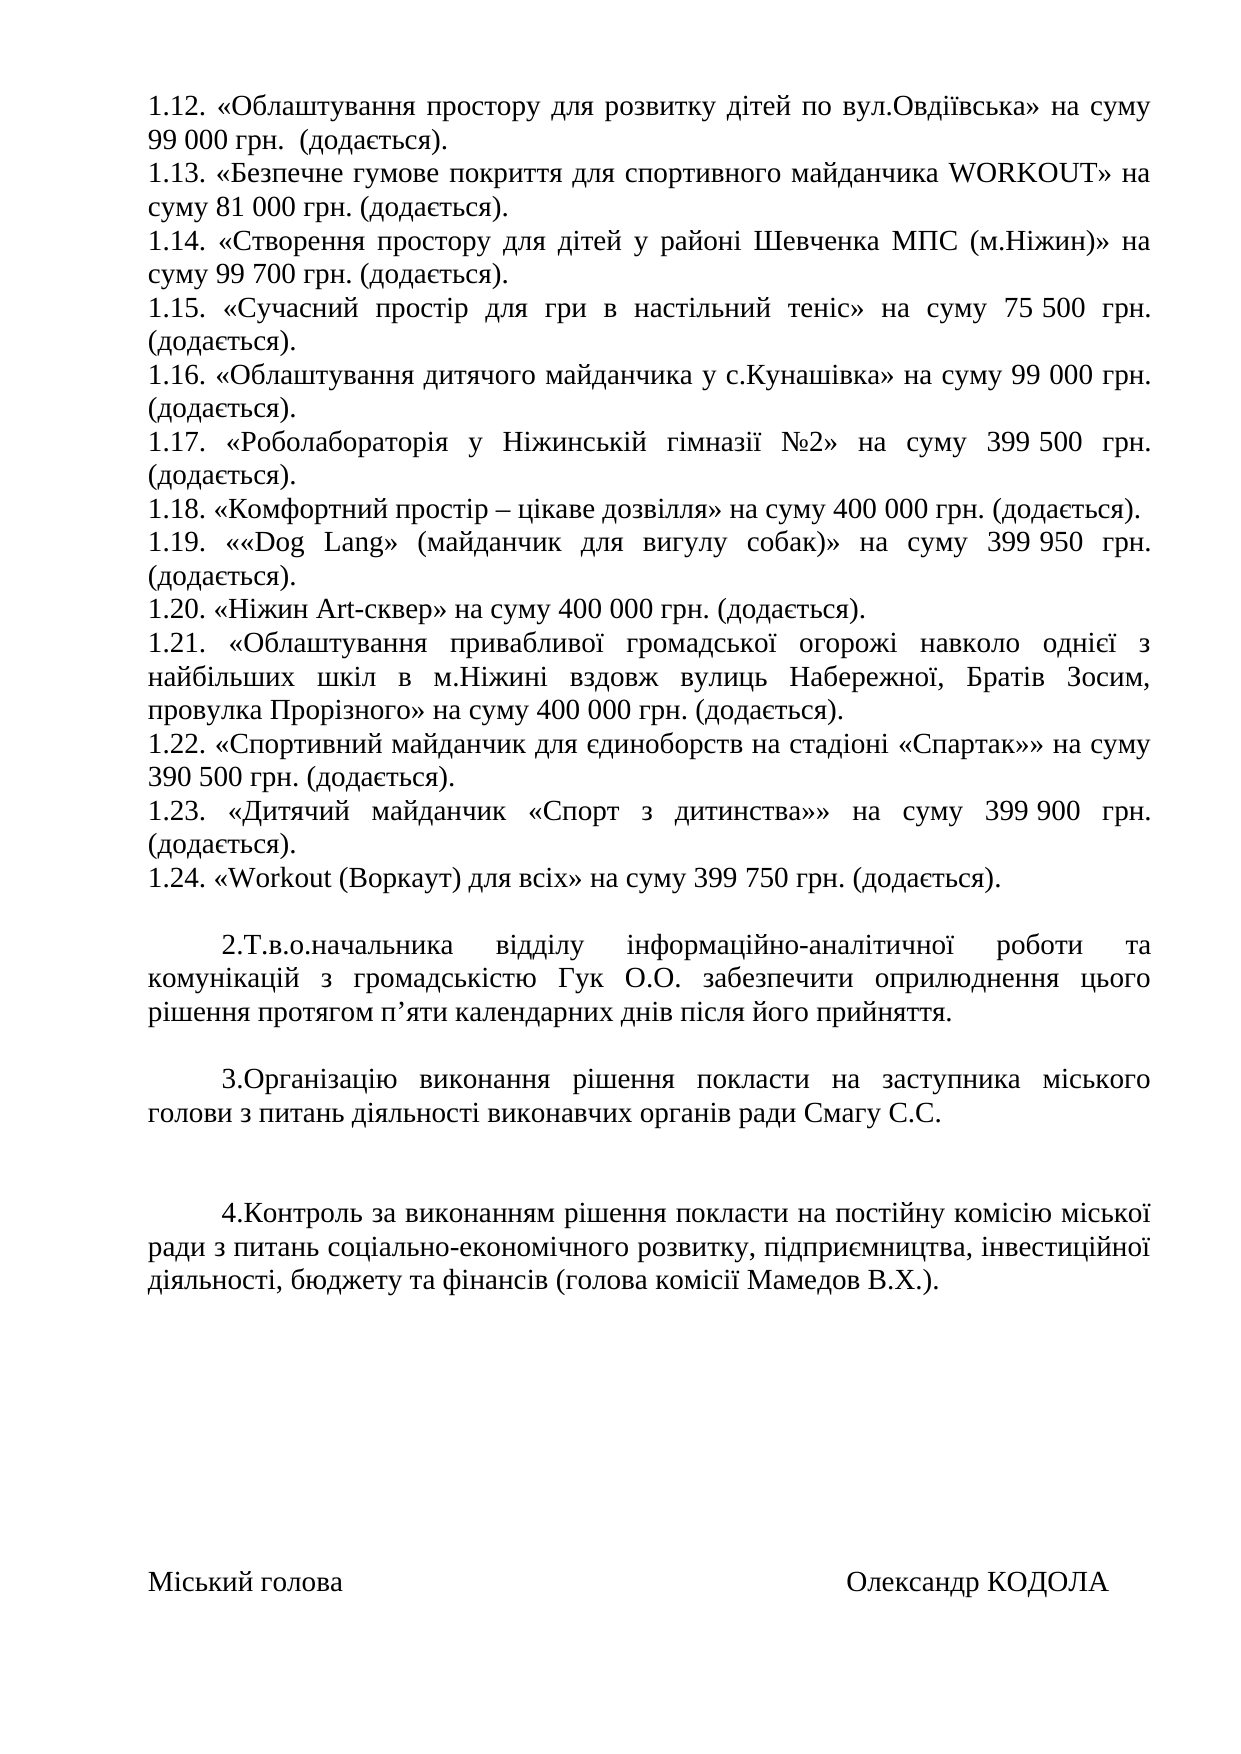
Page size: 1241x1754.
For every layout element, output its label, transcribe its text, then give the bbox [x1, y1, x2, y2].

text 1.15. «Сучасний простір для гри в настільний теніс» на суму 75 500 грн. (додається). [148, 290, 1152, 357]
text 1.19. ««Dog Lang» (майданчик для вигулу собак)» на суму 399 950 грн. (додається). [148, 524, 1152, 592]
text 3.Організацію виконання рішення покласти на заступника міського голови з питань діяльності виконавчих органів ради Смагу С.С. [148, 1061, 1152, 1128]
text 1.23. «Дитячий майданчик «Спорт з дитинства»» на суму 399 900 грн. (додається). [148, 793, 1152, 860]
text 1.17. «Роболабораторія у Ніжинській гімназії №2» на суму 399 500 грн. (додається). [148, 424, 1152, 491]
text Міський голова Олександр КОДОЛА [148, 1564, 1152, 1598]
text 1.21. «Облаштування привабливої громадської огорожі навколо однієї з найбільших шкіл в м.Ніжині вздовж вулиць Набережної, Братів Зосим, провулка Прорізного» на суму 400 000 грн. (додається). [148, 625, 1152, 726]
text 4.Контроль за виконанням рішення покласти на постійну комісію міської ради з питань соціально-економічного розвитку, підприємництва, інвестиційної діяльності, бюджету та фінансів (голова комісії Мамедов В.Х.). [148, 1195, 1152, 1296]
text 1.13. «Безпечне гумове покриття для спортивного майданчика WORKOUT» на суму 81 000 грн. (додається). [148, 156, 1152, 223]
text 1.24. «Workout (Воркаут) для всіх» на суму 399 750 грн. (додається). [148, 860, 1152, 893]
text 1.16. «Облаштування дитячого майданчика у с.Кунашівка» на суму 99 000 грн. (додається). [148, 357, 1152, 424]
text 1.12. «Облаштування простору для розвитку дітей по вул.Овдіївська» на суму 99 000 грн. (додається). [148, 88, 1152, 156]
text 1.18. «Комфортний простір – цікаве дозвілля» на суму 400 000 грн. (додається). [148, 491, 1152, 524]
text 1.22. «Спортивний майданчик для єдиноборств на стадіоні «Спартак»» на суму 390 500 грн. (додається). [148, 726, 1152, 793]
text 2.Т.в.о.начальника відділу інформаційно-аналітичної роботи та комунікацій з громадськістю Гук О.О. забезпечити оприлюднення цього рішення протягом п’яти календарних днів після його прийняття. [148, 927, 1152, 1028]
text 1.14. «Створення простору для дітей у районі Шевченка МПС (м.Ніжин)» на суму 99 700 грн. (додається). [148, 223, 1152, 290]
text 1.20. «Ніжин Art-сквер» на суму 400 000 грн. (додається). [148, 592, 1152, 625]
